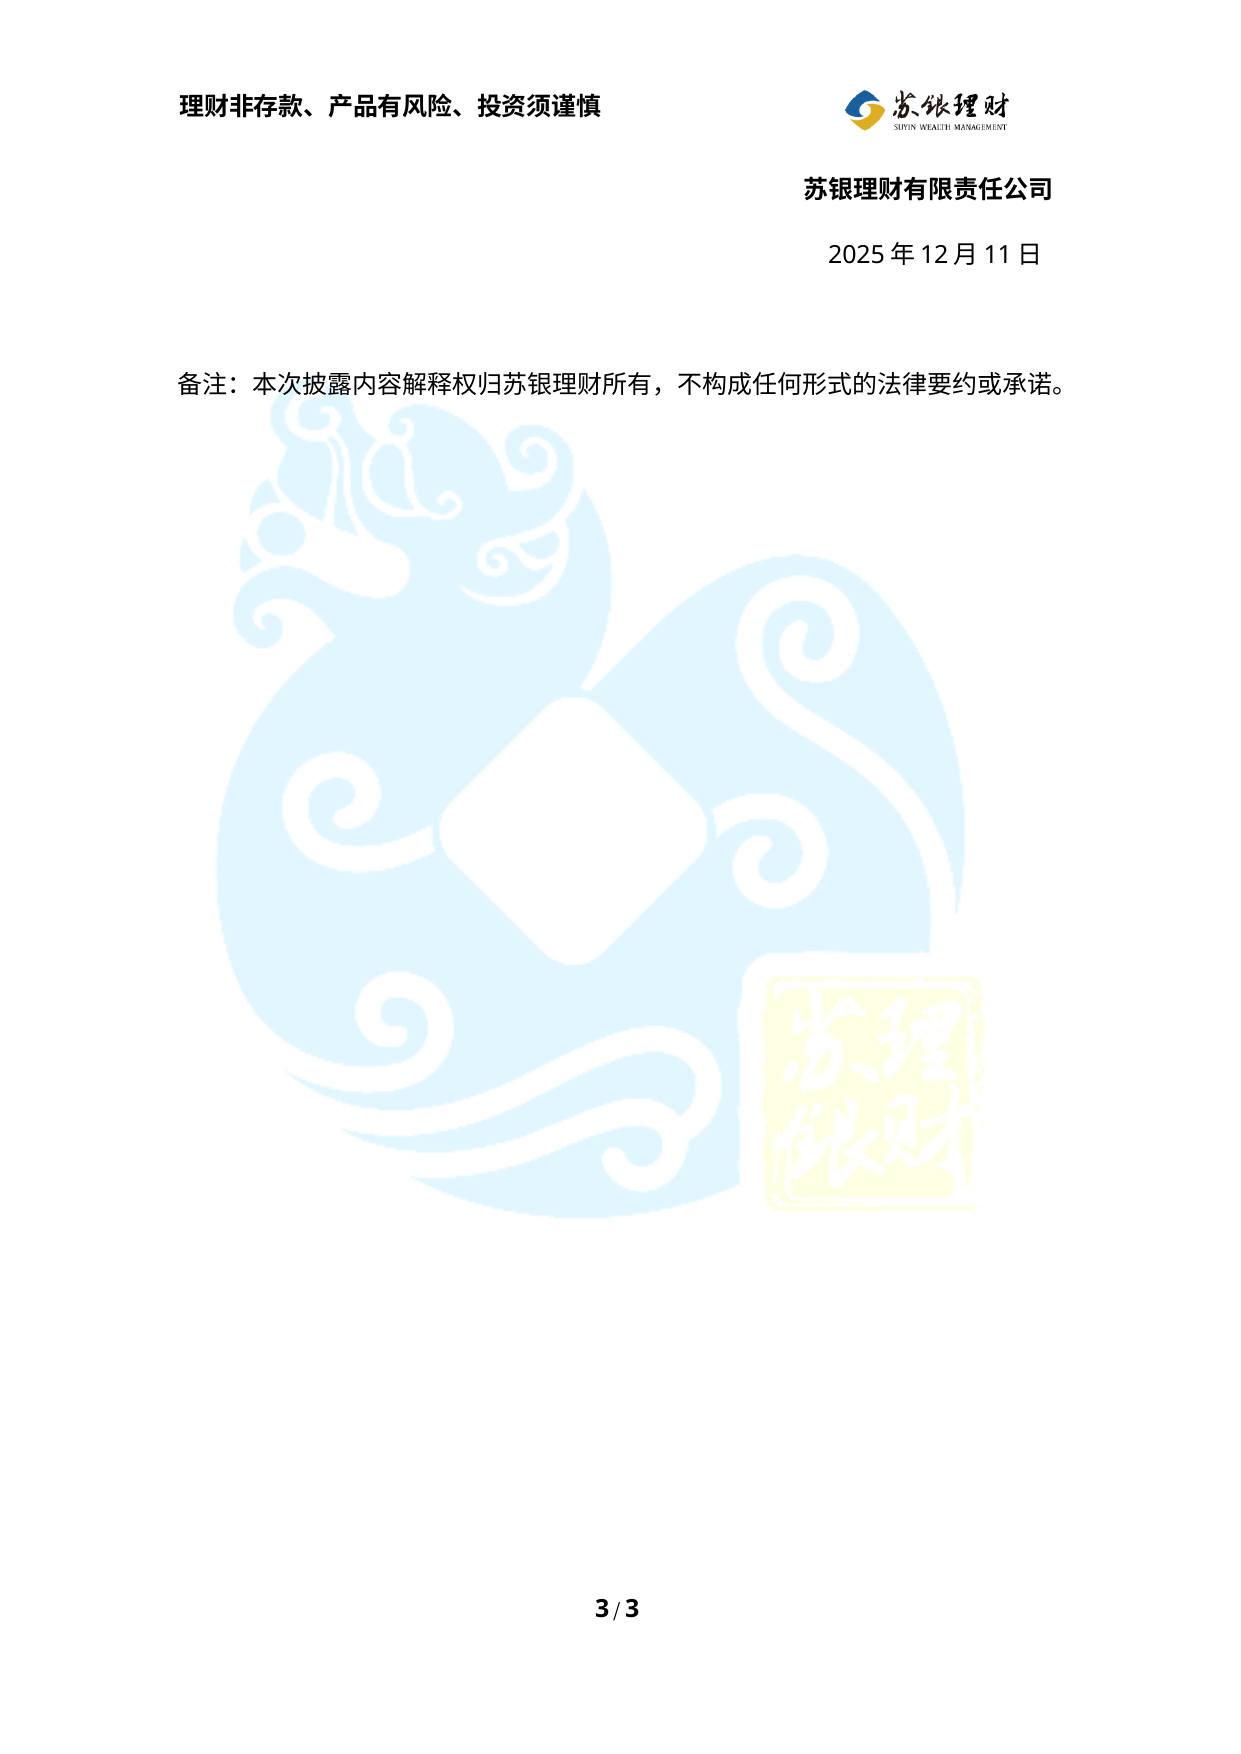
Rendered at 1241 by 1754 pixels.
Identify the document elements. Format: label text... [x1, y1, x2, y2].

text 苏银理财有限责任公司 [177, 156, 1053, 221]
picture [820, 72, 1039, 143]
text 2025年12月11日 [177, 221, 1042, 286]
text 备注：本次披露内容解释权归苏银理财所有，不构成任何形式的法律要约或承诺。 [177, 351, 1053, 416]
